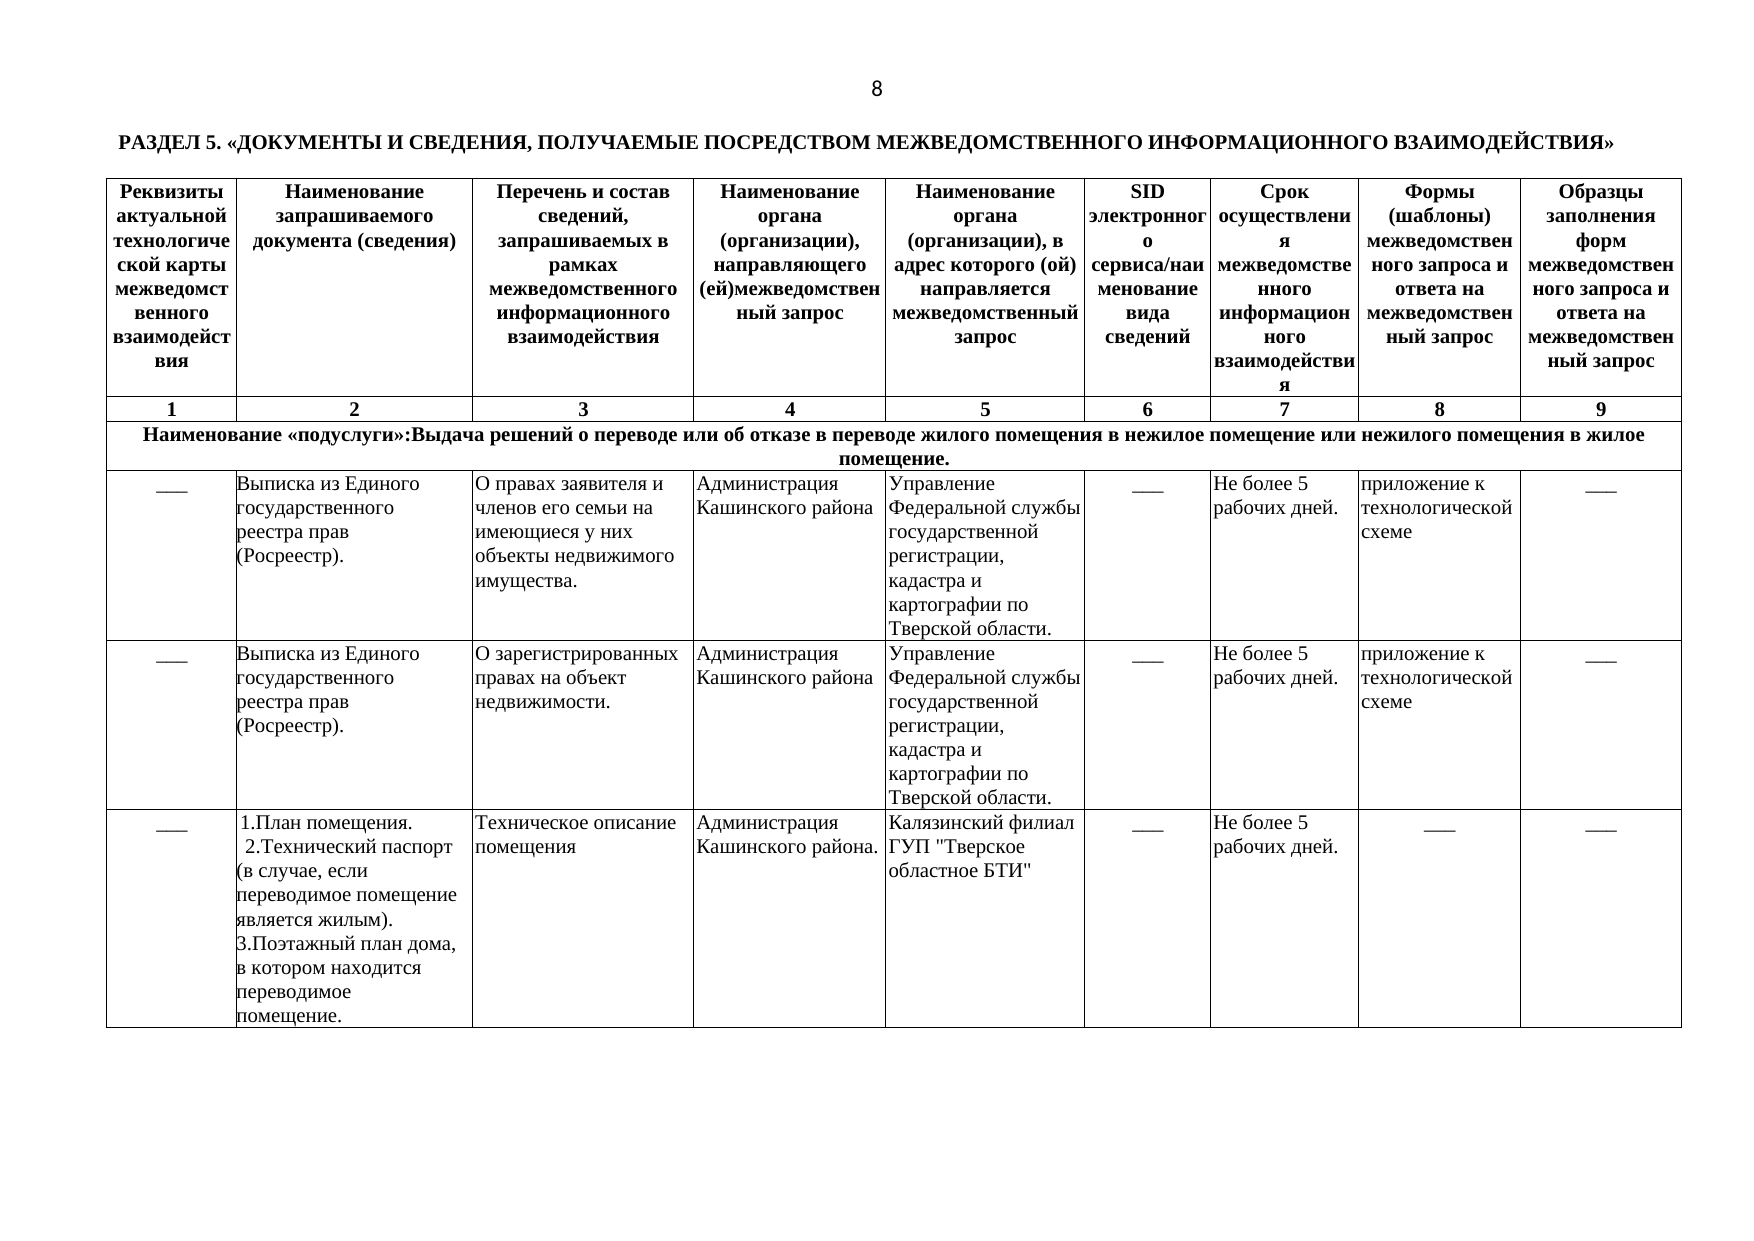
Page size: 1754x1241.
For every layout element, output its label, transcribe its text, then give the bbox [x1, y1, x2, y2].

table_cell Наименование «подуслуги»:Выдача решений о переводе или об отказе в переводе жилого помещения в нежилое помещение или нежилого помещения в жилое помещение. [107, 422, 1681, 470]
table_header Перечень и состав сведений, запрашиваемых в рамках межведомственного информационного взаимодействия [473, 179, 693, 396]
table_cell Техническое описание помещения [473, 810, 693, 1027]
table_cell ___ [107, 810, 236, 1027]
table_cell Выписка из Единого государственного реестра прав (Росреестр). [237, 641, 472, 809]
table_header Образцы заполнения форм межведомственного запроса и ответа на межведомственный запрос [1521, 179, 1681, 396]
table_cell ___ [1521, 810, 1681, 1027]
table_cell 1 [107, 397, 236, 421]
table_header Наименование органа (организации), направляющего (ей)межведомственный запрос [694, 179, 885, 396]
table_cell ___ [1521, 641, 1681, 809]
table_cell 6 [1085, 397, 1210, 421]
table_cell ___ [1521, 471, 1681, 640]
table_cell Администрация Кашинского района [694, 471, 885, 640]
table_cell Не более 5 рабочих дней. [1211, 641, 1358, 809]
table_cell Администрация Кашинского района [694, 641, 885, 809]
table_cell 7 [1211, 397, 1358, 421]
table_cell О правах заявителя и членов его семьи на имеющиеся у них объекты недвижимого имущества. [473, 471, 693, 640]
table_header Срок осуществления межведомственного информационного взаимодействия [1211, 179, 1358, 396]
table_cell Администрация Кашинского района. [694, 810, 885, 1027]
table_cell Выписка из Единого государственного реестра прав (Росреестр). [237, 471, 472, 640]
table_cell Управление Федеральной службы государственной регистрации, кадастра и картографии по Тверской области. [886, 471, 1084, 640]
table_header Реквизиты актуальной технологической карты межведомственного взаимодействия [107, 179, 236, 396]
table_cell Калязинский филиал ГУП "Тверское областное БТИ" [886, 810, 1084, 1027]
table_cell 2 [237, 397, 472, 421]
table_header SID электронного сервиса/наименование вида сведений [1085, 179, 1210, 396]
table_header Наименование органа (организации), в адрес которого (ой) направляется межведомственный запрос [886, 179, 1084, 396]
table_cell ___ [1359, 810, 1520, 1027]
table_header Наименование запрашиваемого документа (сведения) [237, 179, 472, 396]
table_cell Не более 5 рабочих дней. [1211, 810, 1358, 1027]
table_cell ___ [107, 471, 236, 640]
table_cell ___ [1085, 641, 1210, 809]
table_cell 8 [1359, 397, 1520, 421]
table_cell Не более 5 рабочих дней. [1211, 471, 1358, 640]
table_cell 4 [694, 397, 885, 421]
table_cell ___ [1085, 471, 1210, 640]
table_cell 9 [1521, 397, 1681, 421]
table_cell приложение к технологической схеме [1359, 641, 1520, 809]
table_header Формы (шаблоны) межведомственного запроса и ответа на межведомственный запрос [1359, 179, 1520, 396]
table_cell Управление Федеральной службы государственной регистрации, кадастра и картографии по Тверской области. [886, 641, 1084, 809]
table_cell 5 [886, 397, 1084, 421]
table_cell ___ [1085, 810, 1210, 1027]
table_cell О зарегистрированных правах на объект недвижимости. [473, 641, 693, 809]
table_cell 1.План помещения. 2.Технический паспорт (в случае, если переводимое помещение является жилым). 3.Поэтажный план дома, в котором находится переводимое помещение. [237, 810, 472, 1027]
table_cell приложение к технологической схеме [1359, 471, 1520, 640]
table_cell 3 [473, 397, 693, 421]
table_cell ___ [107, 641, 236, 809]
text РАЗДЕЛ 5. «ДОКУМЕНТЫ И СВЕДЕНИЯ, ПОЛУЧАЕМЫЕ ПОСРЕДСТВОМ МЕЖВЕДОМСТВЕННОГО ИНФОРМАЦИОННОГО ВЗАИМОДЕЙСТВИЯ» [118, 130, 1636, 154]
